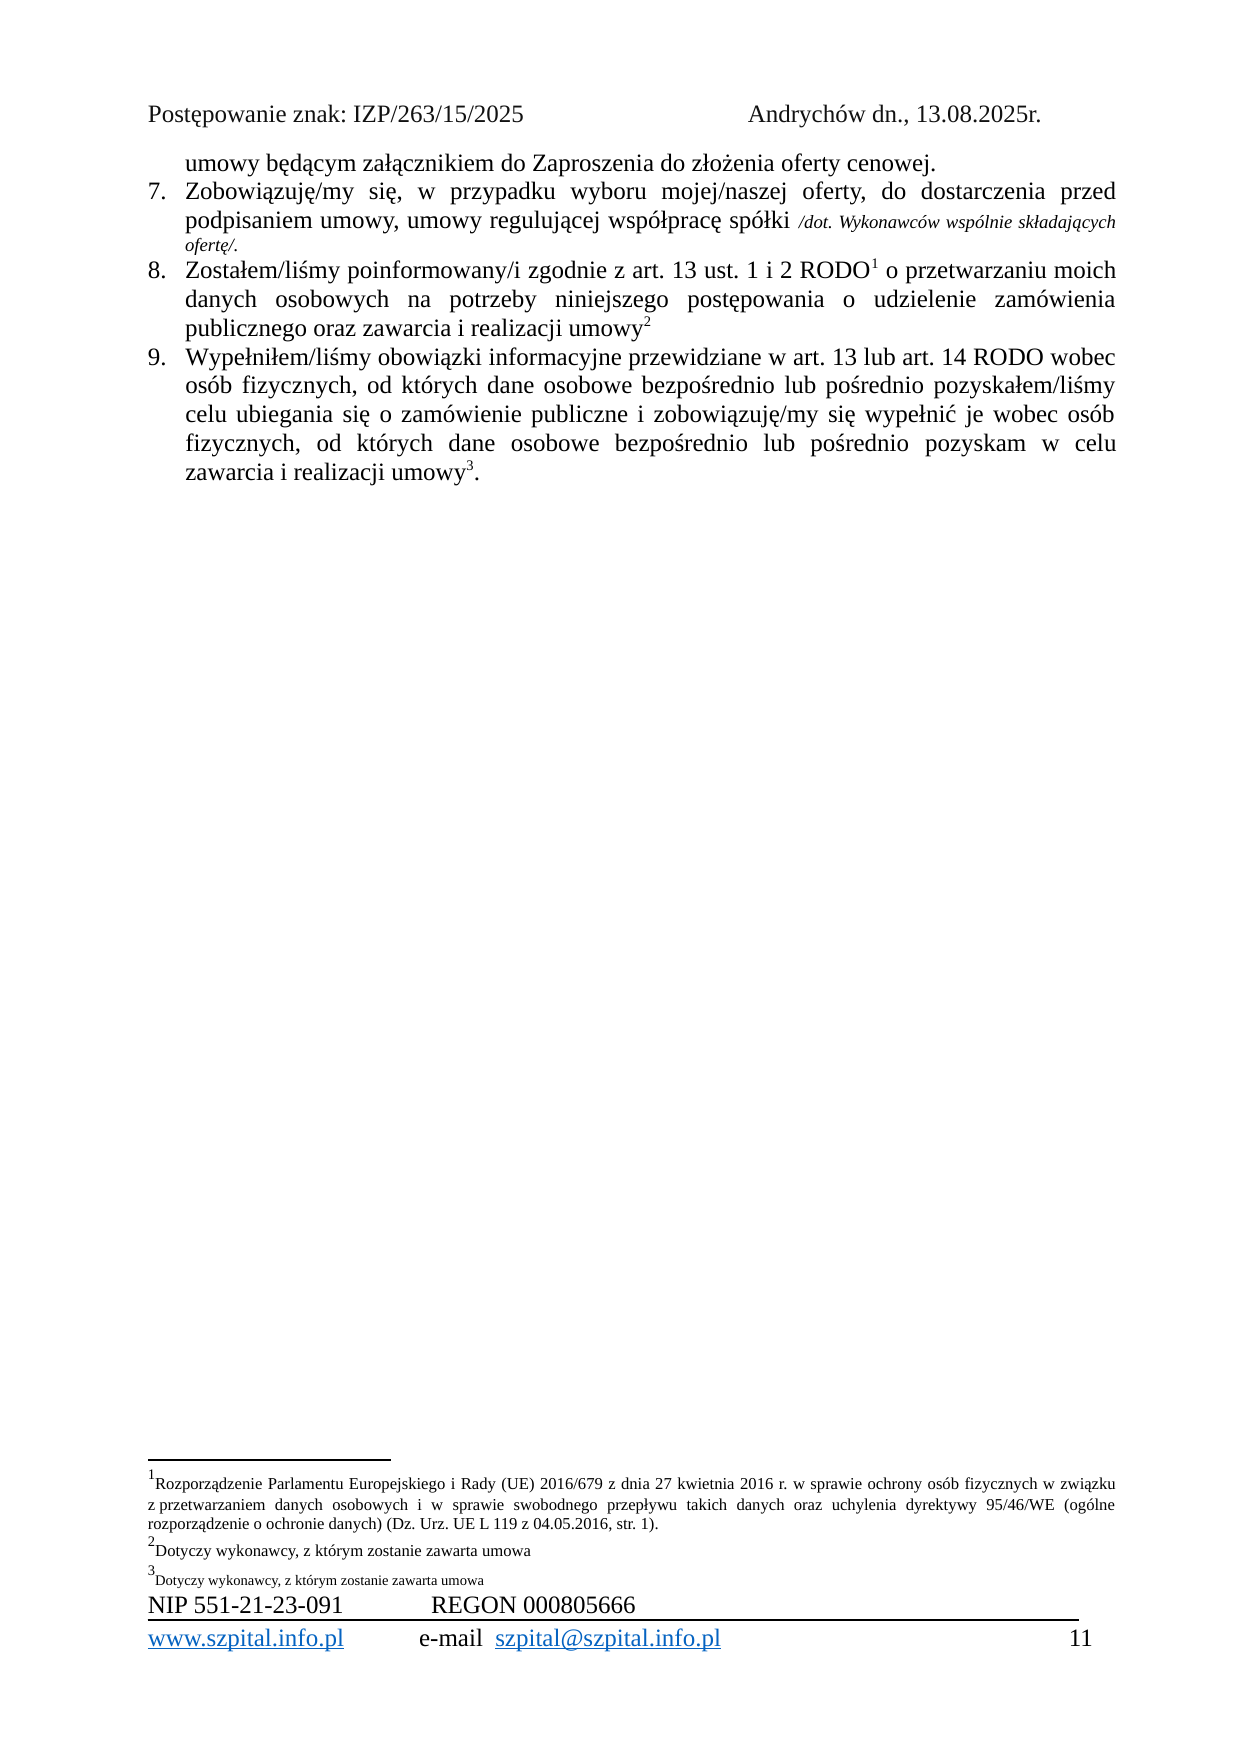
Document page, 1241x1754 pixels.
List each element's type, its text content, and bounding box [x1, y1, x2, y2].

list Wypełniłem/liśmy obowiązki informacyjne przewidziane w art. 13 lub art. 14 RODO wobec osób fizycznych, od których dane osobowe bezpośrednio lub pośrednio pozyskałem/liśmy celu ubiegania się o zamówienie publiczne i zobowiązuję/my się wypełnić je wobec osób fizycznych, od których dane osobowe bezpośrednio lub pośrednio pozyskam w celu zawarcia i realizacji umowy. [148, 342, 1116, 485]
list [148, 148, 1116, 176]
list Zostałem/liśmy poinformowany/i zgodnie z art. 13 ust. 1 i 2 RODO o przetwarzaniu moich danych osobowych na potrzeby niniejszego postępowania o udzielenie zamówienia publicznego oraz zawarcia i realizacji umowy [148, 255, 1116, 342]
list Zobowiązuję/my się, w przypadku wyboru mojej/naszej oferty, do dostarczenia przed podpisaniem umowy, umowy regulującej współpracę spółki /dot. Wykonawców wspólnie składających ofertę/. [148, 176, 1116, 255]
